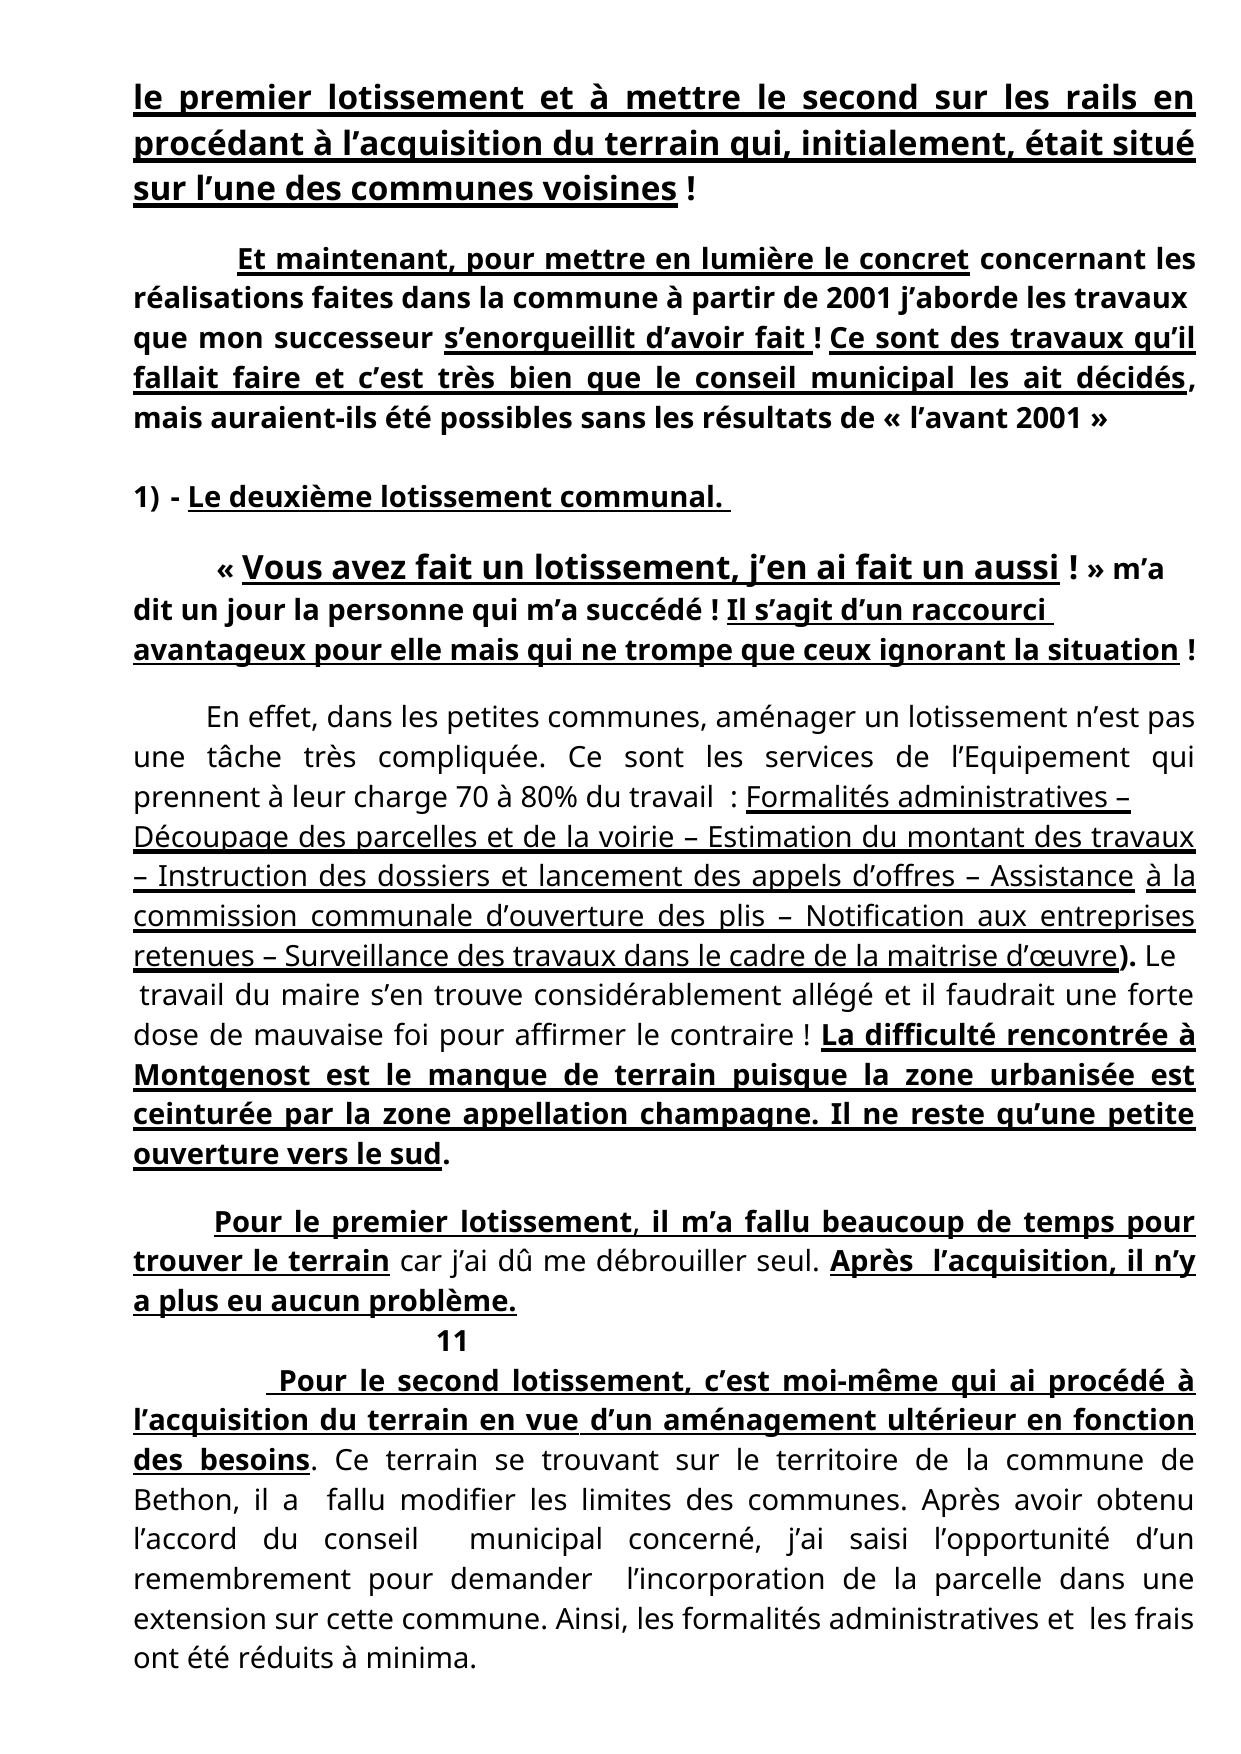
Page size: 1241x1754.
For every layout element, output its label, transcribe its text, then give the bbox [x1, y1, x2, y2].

text que mon successeur s’enorgueillit d’avoir fait ! Ce sont des travaux qu’il fallait faire et c’est très bien que le conseil municipal les ait décidés, mais auraient-ils été possibles sans les résultats de « l’avant 2001 » [133, 317, 1196, 437]
text Découpage des parcelles et de la voirie – Estimation du montant des travaux – Instruction des dossiers et lancement des appels d’offres – Assistance à la commission communale d’ouverture des plis – Notification aux entreprises retenues – Surveillance des travaux dans le cadre de la maitrise d’œuvre). Le [133, 933, 1196, 974]
text « Vous avez fait un lotissement, j’en ai fait un aussi ! » m’a dit un jour la personne qui m’a succédé ! Il s’agit d’un raccourci avantageux pour elle mais qui ne trompe que ceux ignorant la situation ! [133, 544, 1196, 669]
text 11 [133, 1320, 1196, 1360]
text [133, 117, 1196, 158]
list - Le deuxième lotissement communal. [133, 476, 1196, 516]
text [133, 74, 1196, 112]
text travail du maire s’en trouve considérablement allégé et il faudrait une forte dose de mauvaise foi pour affirmer le contraire ! La difficulté rencontrée à Montgenost est le manque de terrain puisque la zone urbanisée est ceinturée par la zone appellation champagne. Il ne reste qu’une petite ouverture vers le sud. [88, 974, 1196, 1173]
text Pour le second lotissement, c’est moi-même qui ai procédé à l’acquisition du terrain en vue d’un aménagement ultérieur en fonction des besoins. Ce terrain se trouvant sur le territoire de la commune de Bethon, il a fallu modifier les limites des communes. Après avoir obtenu l’accord du conseil municipal concerné, j’ai saisi l’opportunité d’un remembrement pour demander l’incorporation de la parcelle dans une extension sur cette commune. Ainsi, les formalités administratives et les frais ont été réduits à minima. [133, 1360, 1196, 1433]
text Découpage des parcelles et de la voirie – Estimation du montant des travaux – Instruction des dossiers et lancement des appels d’offres – Assistance à la commission communale d’ouverture des plis – Notification aux entreprises retenues – Surveillance des travaux dans le cadre de la maitrise d’œuvre). Le [133, 854, 1196, 929]
text En effet, dans les petites communes, aménager un lotissement n’est pas une tâche très compliquée. Ce sont les services de l’Equipement qui prennent à leur charge 70 à 80% du travail : Formalités administratives – [88, 697, 1196, 816]
text Découpage des parcelles et de la voirie – Estimation du montant des travaux – Instruction des dossiers et lancement des appels d’offres – Assistance à la commission communale d’ouverture des plis – Notification aux entreprises retenues – Surveillance des travaux dans le cadre de la maitrise d’œuvre). Le [133, 816, 1196, 849]
text Pour le premier lotissement, il m’a fallu beaucoup de temps pour trouver le terrain car j’ai dû me débrouiller seul. Après l’acquisition, il n’y a plus eu aucun problème. [133, 1201, 1196, 1320]
text Et maintenant, pour mettre en lumière le concret concernant les réalisations faites dans la commune à partir de 2001 j’aborde les travaux [133, 238, 1196, 317]
text Pour le second lotissement, c’est moi-même qui ai procédé à l’acquisition du terrain en vue d’un aménagement ultérieur en fonction des besoins. Ce terrain se trouvant sur le territoire de la commune de Bethon, il a fallu modifier les limites des communes. Après avoir obtenu l’accord du conseil municipal concerné, j’ai saisi l’opportunité d’un remembrement pour demander l’incorporation de la parcelle dans une extension sur cette commune. Ainsi, les formalités administratives et les frais ont été réduits à minima. [133, 1434, 1196, 1677]
